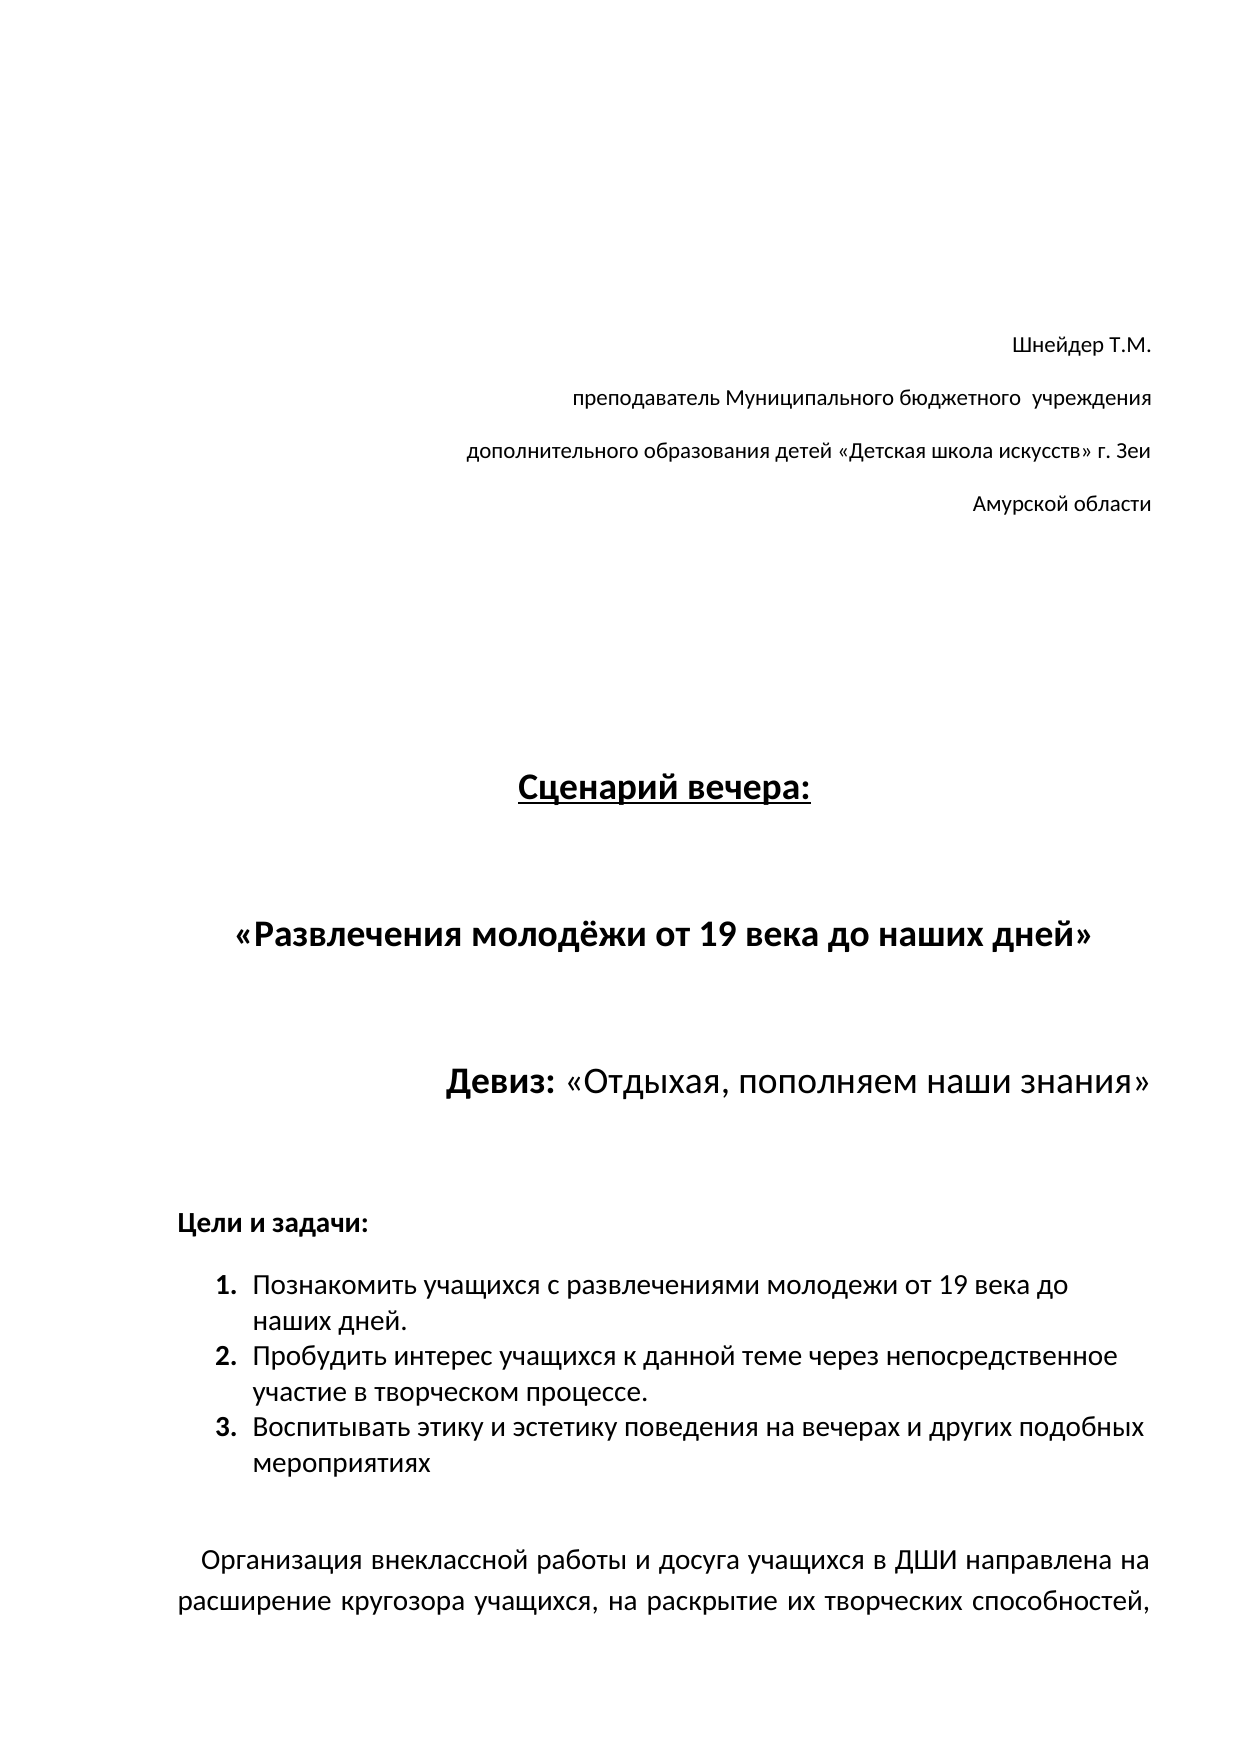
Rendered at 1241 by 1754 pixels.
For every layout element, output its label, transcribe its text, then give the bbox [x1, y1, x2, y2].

text Шнейдер Т.М. [177, 330, 1152, 358]
text преподаватель Муниципального бюджетного учреждения [177, 383, 1152, 411]
text Амурской области [177, 489, 1152, 517]
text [177, 1541, 1152, 1618]
text Цели и задачи: [177, 1204, 1152, 1240]
text дополнительного образования детей «Детская школа искусств» г. Зеи [177, 436, 1152, 464]
text Девиз: «Отдыхая, пополняем наши знания» [177, 1057, 1152, 1103]
text «Развлечения молодёжи от 19 века до наших дней» [177, 910, 1152, 956]
text Сценарий вечера: [177, 763, 1152, 809]
list Познакомить учащихся с развлечениями молодежи от 19 века до наших дней. [215, 1266, 1152, 1337]
list Воспитывать этику и эстетику поведения на вечерах и других подобных мероприятиях [215, 1408, 1152, 1480]
list Пробудить интерес учащихся к данной теме через непосредственное участие в творческом процессе. [215, 1337, 1152, 1408]
